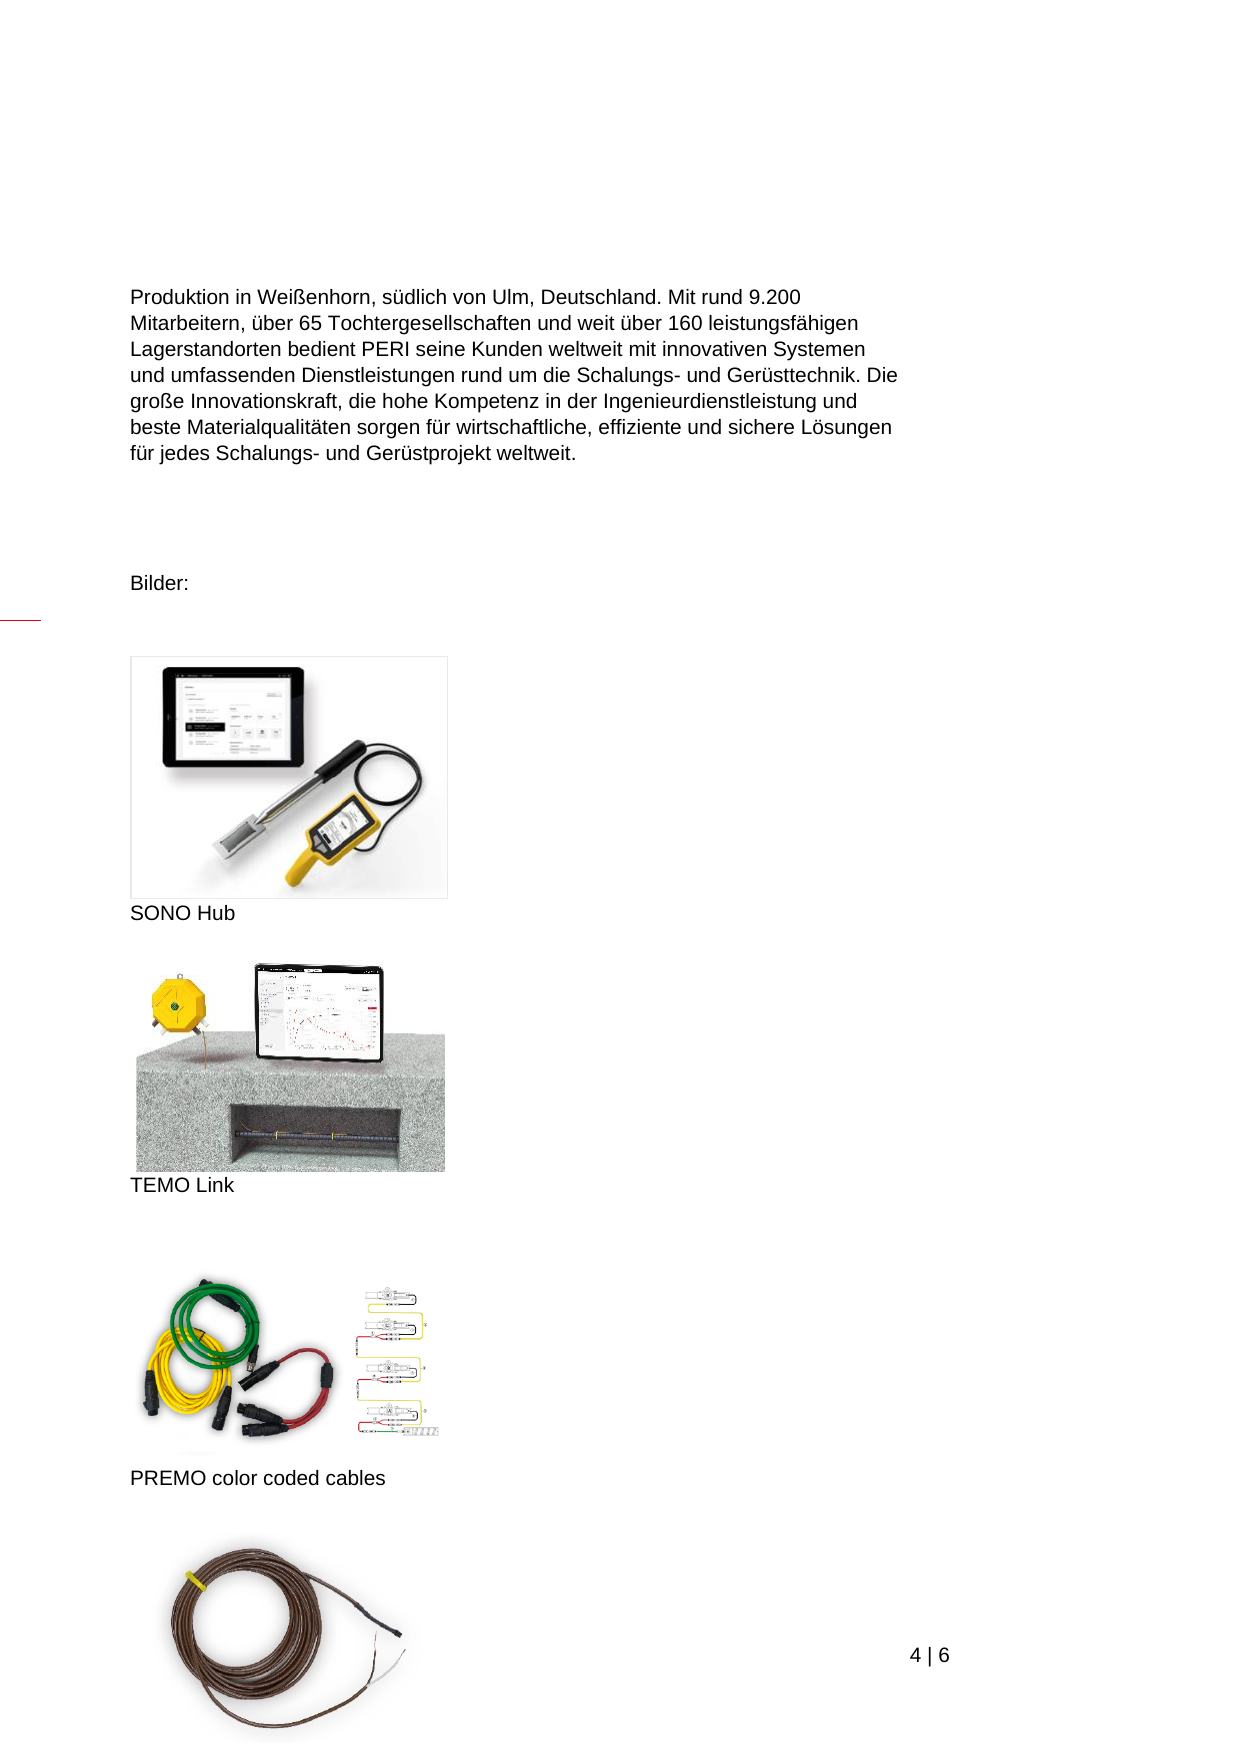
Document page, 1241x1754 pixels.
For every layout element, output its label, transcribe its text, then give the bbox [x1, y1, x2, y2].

picture [129, 1256, 447, 1465]
picture [136, 960, 445, 1172]
picture [129, 1533, 444, 1743]
text Bilder: [130, 570, 901, 596]
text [130, 283, 901, 466]
picture [132, 657, 447, 898]
